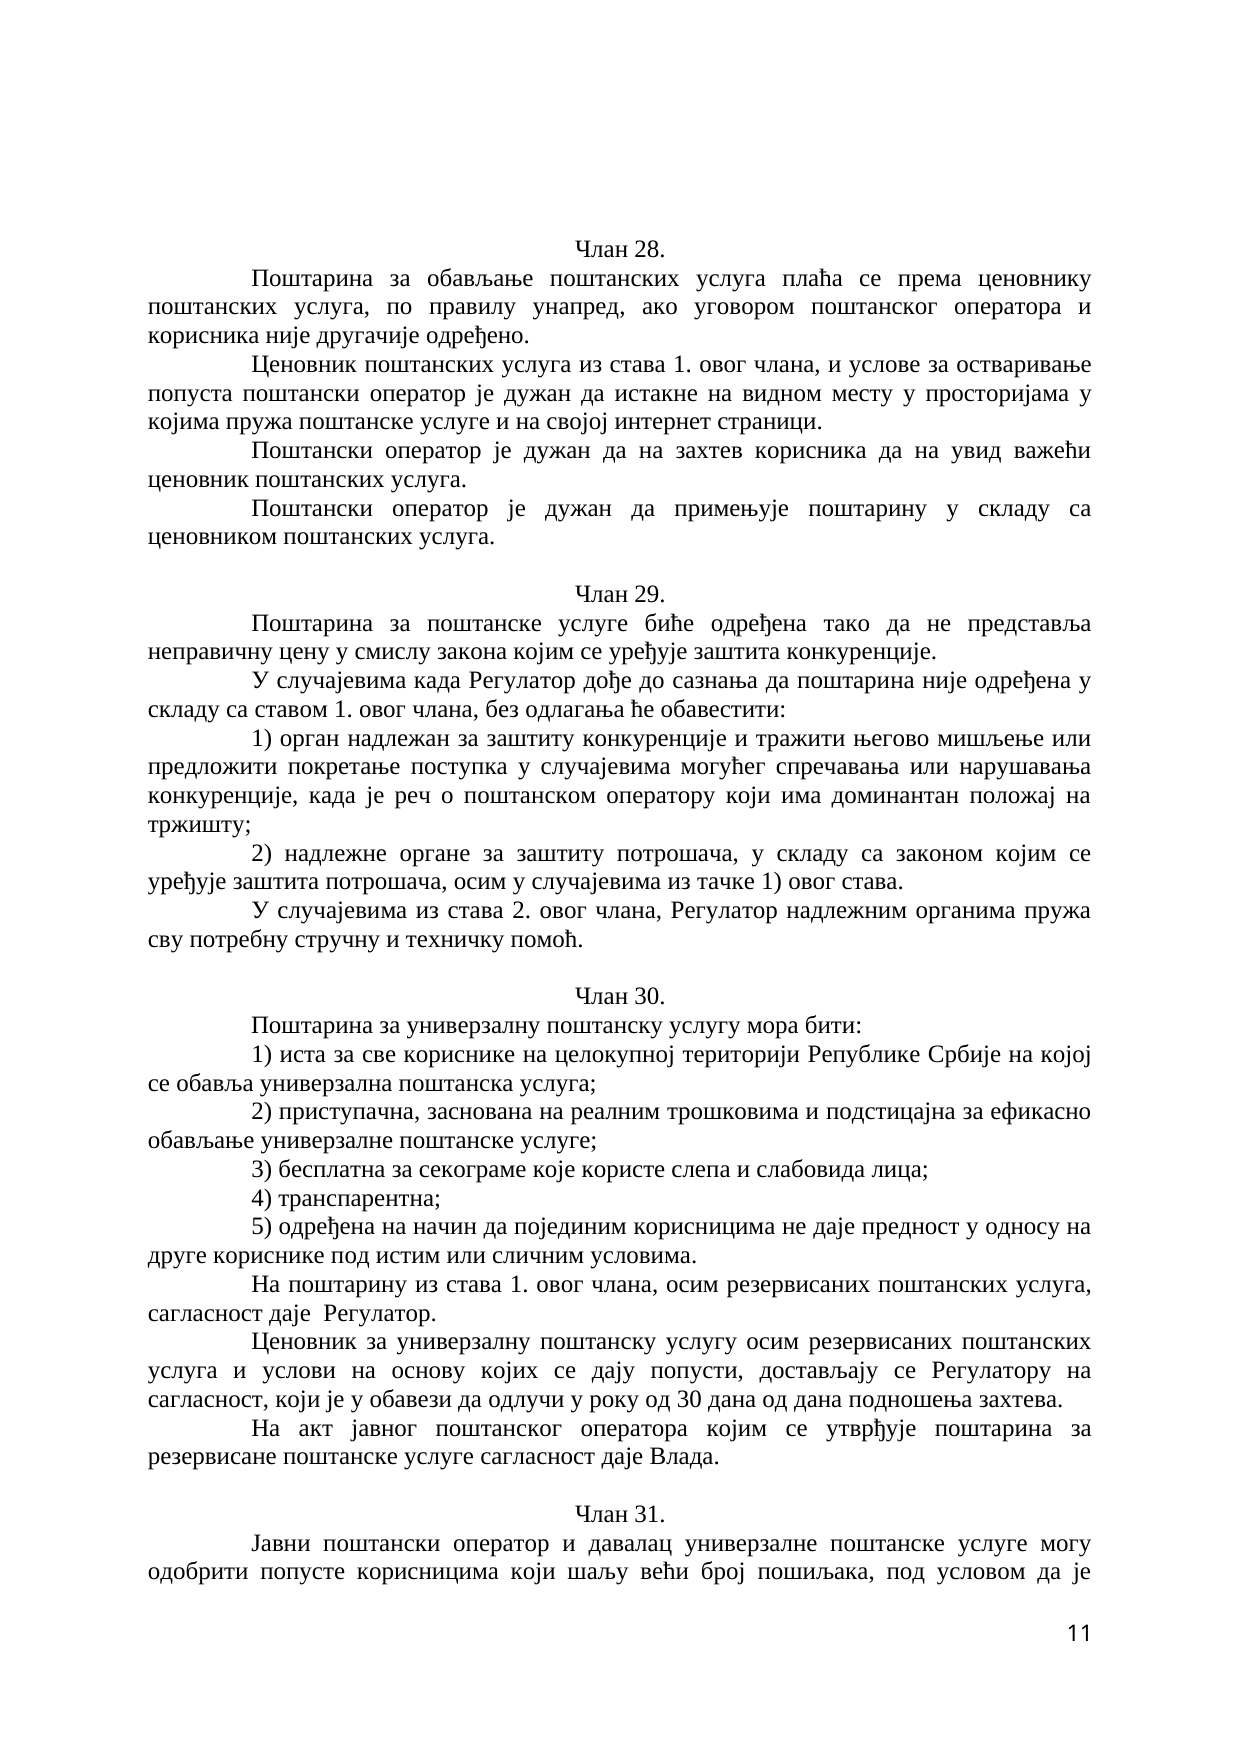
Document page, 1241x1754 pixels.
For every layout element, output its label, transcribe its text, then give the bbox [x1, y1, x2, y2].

text На акт јавног поштанског оператора којим се утврђује поштарина за резервисане поштанске услуге сагласност даје Влада. [148, 1413, 1092, 1470]
text Поштарина за обављање поштанских услуга плаћа се према ценовнику поштанских услуга, по правилу унапред, ако уговором поштанског оператора и корисника није другачије одређено. [148, 263, 1092, 349]
text На поштарину из става 1. овог члана, осим резервисаних поштанских услуга, сагласност даје Регулатор. [148, 1269, 1092, 1326]
text Ценовник за универзалну поштанску услугу осим резервисаних поштанских услуга и услови на основу којих се дају попусти, достављају се Регулатору на сагласност, који је у обавези да одлучи у року од 30 дана од дана подношења захтева. [148, 1326, 1092, 1413]
text 5) одређена на начин да појединим корисницима не даје предност у односу на друге кориснике под истим или сличним условима. [148, 1211, 1092, 1269]
text 4) транспарентна; [148, 1183, 1092, 1211]
text Поштански оператор је дужан да примењује поштарину у складу са ценовником поштанских услуга. [148, 493, 1092, 550]
text 1) орган надлежан за заштиту конкуренције и тражити његово мишљење или предложити покретање поступка у случајевима могућег спречавања или нарушавања конкуренције, када је реч о поштанском оператору који има доминантан положај на тржишту; [148, 723, 1092, 838]
text 2) надлежне органе за заштиту потрошача, у складу са законом којим се уређује заштита потрошача, осим у случајевима из тачке 1) овог става. [148, 838, 1092, 895]
text Поштарина за универзалну поштанску услугу мора бити: [148, 1010, 1092, 1039]
text 3) бесплатна за секограме које користе слепа и слабовида лица; [148, 1154, 1092, 1183]
text Члан 30. [148, 981, 1092, 1010]
text 2) приступачна, заснована на реалним трошковима и подстицајна за ефикасно обављање универзалне поштанске услуге; [148, 1096, 1092, 1154]
text Члан 28. [148, 234, 1092, 263]
text Поштански оператор је дужан да на захтев корисника да на увид важећи ценовник поштанских услуга. [148, 435, 1092, 493]
text Члан 29. [148, 579, 1092, 608]
text 1) иста за све кориснике на целокупној територији Републике Србије на којој се обавља универзална поштанска услуга; [148, 1039, 1092, 1096]
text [148, 1528, 1092, 1585]
text У случајевима када Регулатор дође до сазнања да поштарина није одређена у складу са ставом 1. овог члана, без одлагања ће обавестити: [148, 665, 1092, 723]
text У случајевима из става 2. овог члана, Регулатор надлежним органима пружа сву потребну стручну и техничку помоћ. [148, 895, 1092, 953]
text Члан 31. [148, 1499, 1092, 1528]
text Ценовник поштанских услуга из става 1. овог члана, и услове за остваривање попуста поштански оператор је дужан да истакне на видном месту у просторијама у којимa пружа поштанске услуге и на својој интернет страници. [148, 349, 1092, 435]
text Поштарина за поштанске услуге биће одређена тако да не представља неправичну цену у смислу закона којим се уређује заштита конкуренције. [148, 608, 1092, 665]
